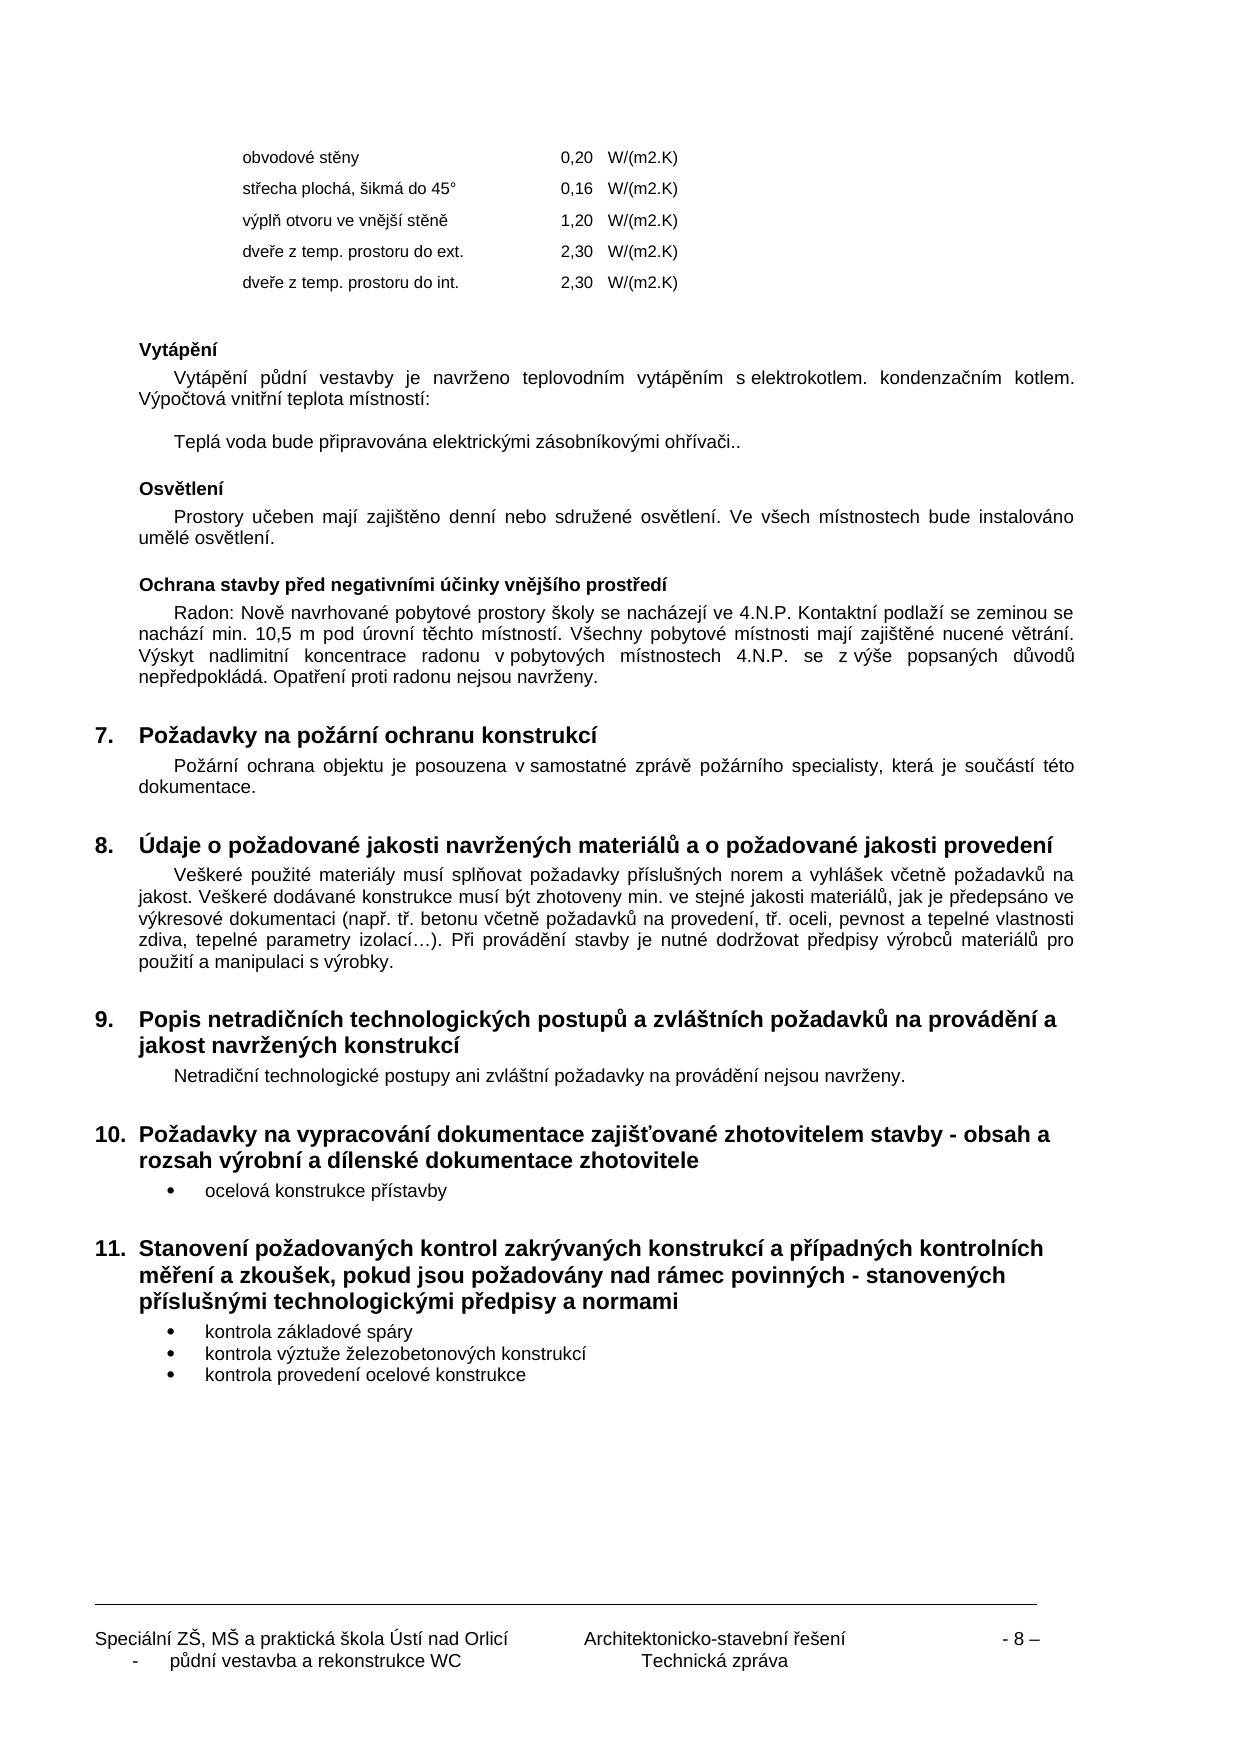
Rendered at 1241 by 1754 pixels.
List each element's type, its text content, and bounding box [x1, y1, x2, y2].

text kontrola provedení ocelové konstrukce [167, 1364, 1075, 1386]
table_cell W/(m2.K) [600, 261, 772, 292]
table_cell W/(m2.K) [600, 136, 772, 167]
text ocelová konstrukce přístavby [167, 1179, 1075, 1201]
text Teplá voda bude připravována elektrickými zásobníkovými ohřívači.. [138, 431, 1075, 453]
subtitle Vytápění [139, 339, 1075, 360]
table_cell W/(m2.K) [600, 230, 772, 261]
text Prostory učeben mají zajištěno denní nebo sdružené osvětlení. Ve všech místnostech bude instalováno umělé osvětlení. [138, 506, 1075, 549]
table_cell W/(m2.K) [600, 167, 772, 198]
text Veškeré použité materiály musí splňovat požadavky příslušných norem a vyhlášek včetně požadavků na jakost. Veškeré dodávané konstrukce musí být zhotoveny min. ve stejné jakosti materiálů, jak je předepsáno ve výkresové dokumentaci (např. tř. betonu včetně požadavků na provedení, tř. oceli, pevnost a tepelné vlastnosti zdiva, tepelné parametry izolací…). Při provádění stavby je nutné dodržovat předpisy výrobců materiálů pro použití a manipulaci s výrobky. [138, 864, 1075, 972]
table_cell W/(m2.K) [600, 198, 772, 229]
text Netradiční technologické postupy ani zvláštní požadavky na provádění nejsou navrženy. [138, 1065, 1075, 1087]
table_cell 0,16 [523, 167, 600, 198]
text Radon: Nově navrhované pobytové prostory školy se nacházejí ve 4.N.P. Kontaktní podlaží se zeminou se nachází min. 10,5 m pod úrovní těchto místností. Všechny pobytové místnosti mají zajištěné nucené větrání. Výskyt nadlimitní koncentrace radonu v pobytových místnostech 4.N.P. se z výše popsaných důvodů nepředpokládá. Opatření proti radonu nejsou navrženy. [138, 601, 1075, 688]
table_cell 0,20 [523, 136, 600, 167]
text Požární ochrana objektu je posouzena v samostatné zprávě požárního specialisty, která je součástí této dokumentace. [138, 754, 1075, 797]
table_cell 2,30 [523, 230, 600, 261]
table_cell dveře z temp. prostoru do int. [235, 261, 523, 292]
subtitle Popis netradičních technologických postupů a zvláštních požadavků na provádění a jakost navržených konstrukcí [94, 1006, 1075, 1059]
table_cell výplň otvoru ve vnější stěně [235, 198, 523, 229]
table_cell dveře z temp. prostoru do ext. [235, 230, 523, 261]
text kontrola základové spáry [167, 1321, 1075, 1342]
table_cell 2,30 [523, 261, 600, 292]
table_cell 1,20 [523, 198, 600, 229]
table_cell obvodové stěny [235, 136, 523, 167]
table_cell střecha plochá, šikmá do 45° [235, 167, 523, 198]
subtitle Osvětlení [139, 478, 1075, 499]
subtitle Údaje o požadované jakosti navržených materiálů a o požadované jakosti provedení [94, 832, 1075, 858]
text kontrola výztuže železobetonových konstrukcí [167, 1342, 1075, 1364]
subtitle Stanovení požadovaných kontrol zakrývaných konstrukcí a případných kontrolních měření a zkoušek, pokud jsou požadovány nad rámec povinných - stanovených příslušnými technologickými předpisy a normami [94, 1235, 1075, 1314]
subtitle Požadavky na požární ochranu konstrukcí [94, 722, 1075, 748]
text Vytápění půdní vestavby je navrženo teplovodním vytápěním s elektrokotlem. kondenzačním kotlem. Výpočtová vnitřní teplota místností: [138, 366, 1075, 409]
subtitle Ochrana stavby před negativními účinky vnějšího prostředí [139, 574, 1075, 595]
subtitle Požadavky na vypracování dokumentace zajišťované zhotovitelem stavby - obsah a rozsah výrobní a dílenské dokumentace zhotovitele [94, 1121, 1075, 1173]
